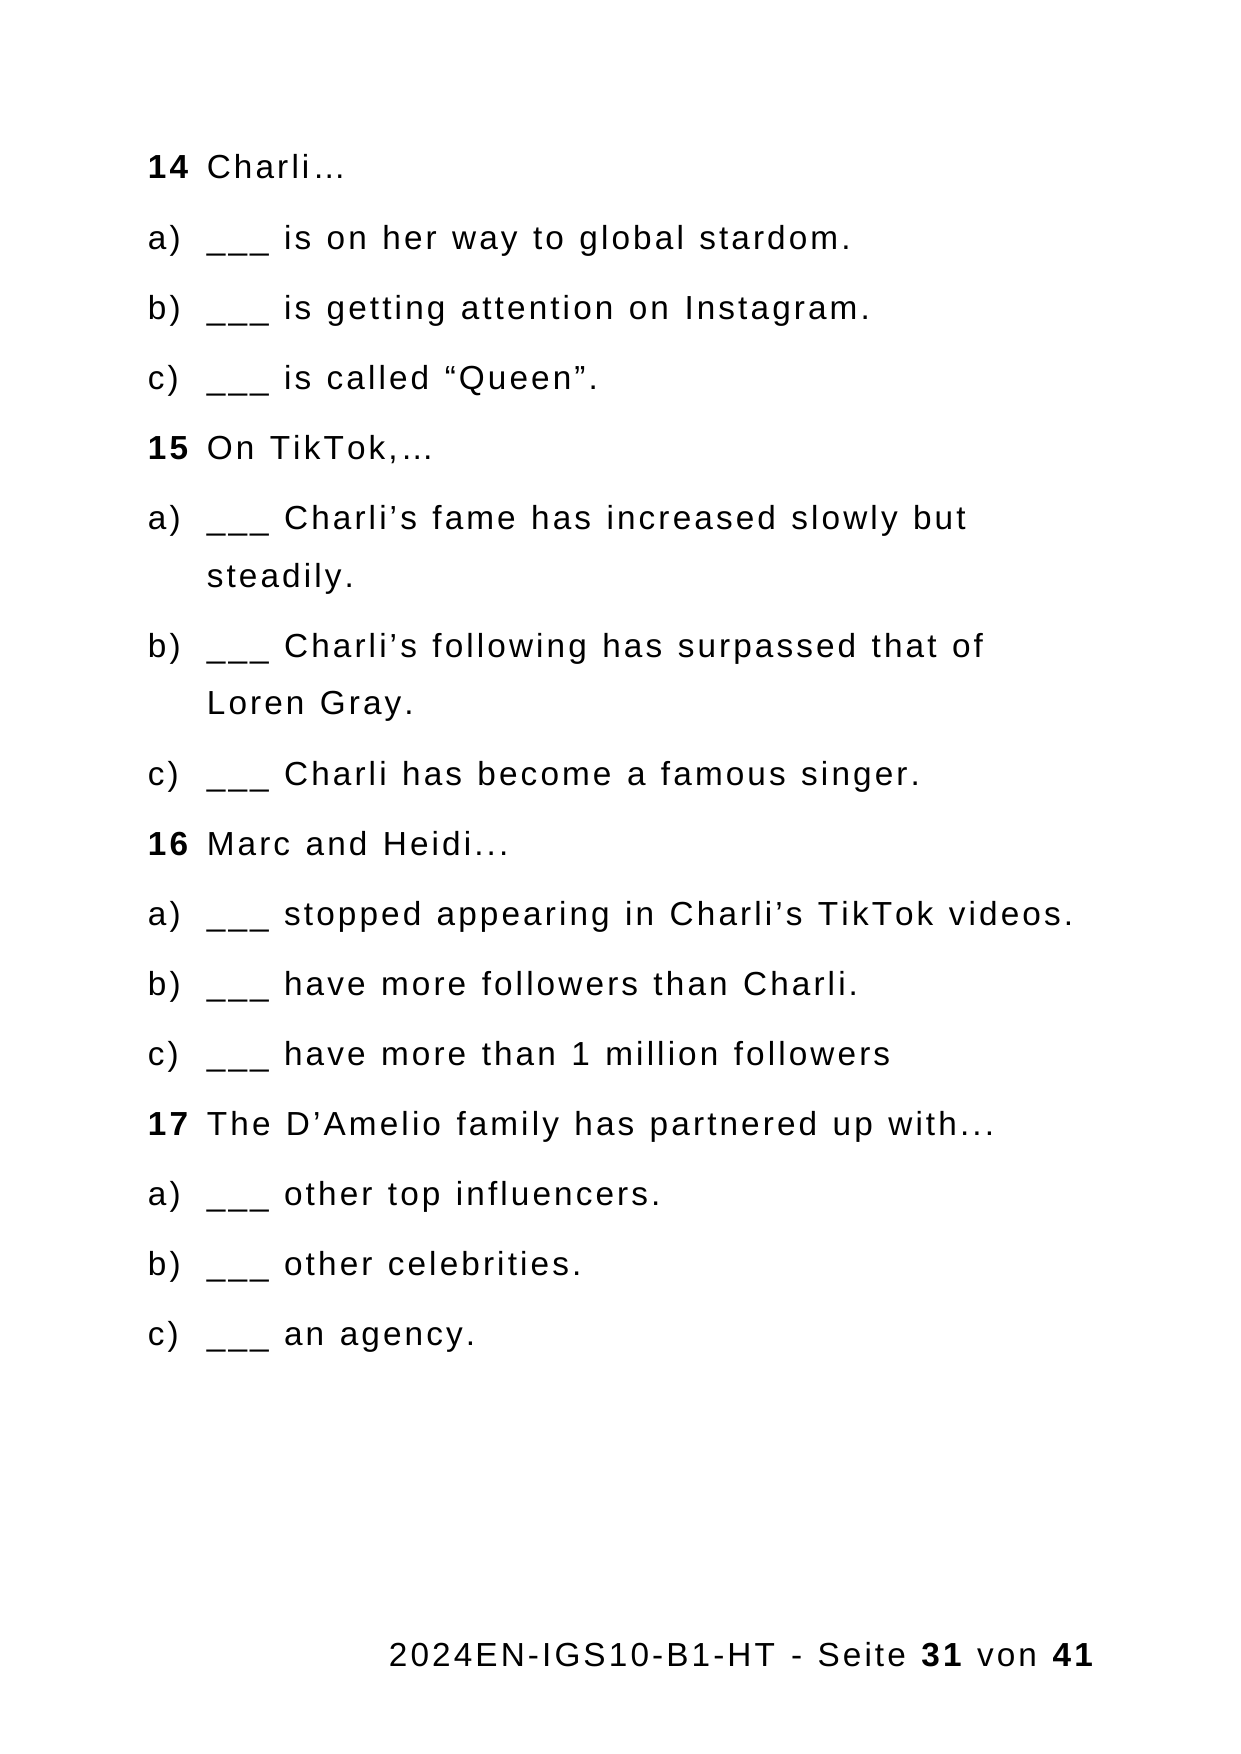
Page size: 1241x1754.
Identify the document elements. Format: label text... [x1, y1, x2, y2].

list 15 On TikTok,… [148, 428, 1093, 466]
list c) ___ have more than 1 million followers [148, 1034, 1093, 1072]
list b) ___ is getting attention on Instagram. [148, 288, 1093, 326]
list c) ___ Charli has become a famous singer. [148, 753, 1093, 792]
list c) ___ is called “Queen”. [148, 358, 1093, 396]
list c) ___ an agency. [148, 1314, 1093, 1353]
list a) ___ is on her way to global stardom. [148, 218, 1093, 256]
list a) ___ stopped appearing in Charli’s TikTok videos. [148, 894, 1093, 932]
list b) ___ Charli’s following has surpassed that of Loren Gray. [148, 626, 1093, 722]
list b) ___ have more followers than Charli. [148, 964, 1093, 1002]
list 14 Charli… [148, 148, 1093, 186]
list a) ___ other top influencers. [148, 1174, 1093, 1213]
list a) ___ Charli’s fame has increased slowly but steadily. [148, 498, 1093, 594]
list 17 The D’Amelio family has partnered up with... [148, 1104, 1093, 1142]
list 16 Marc and Heidi... [148, 824, 1093, 862]
list b) ___ other celebrities. [148, 1244, 1093, 1283]
